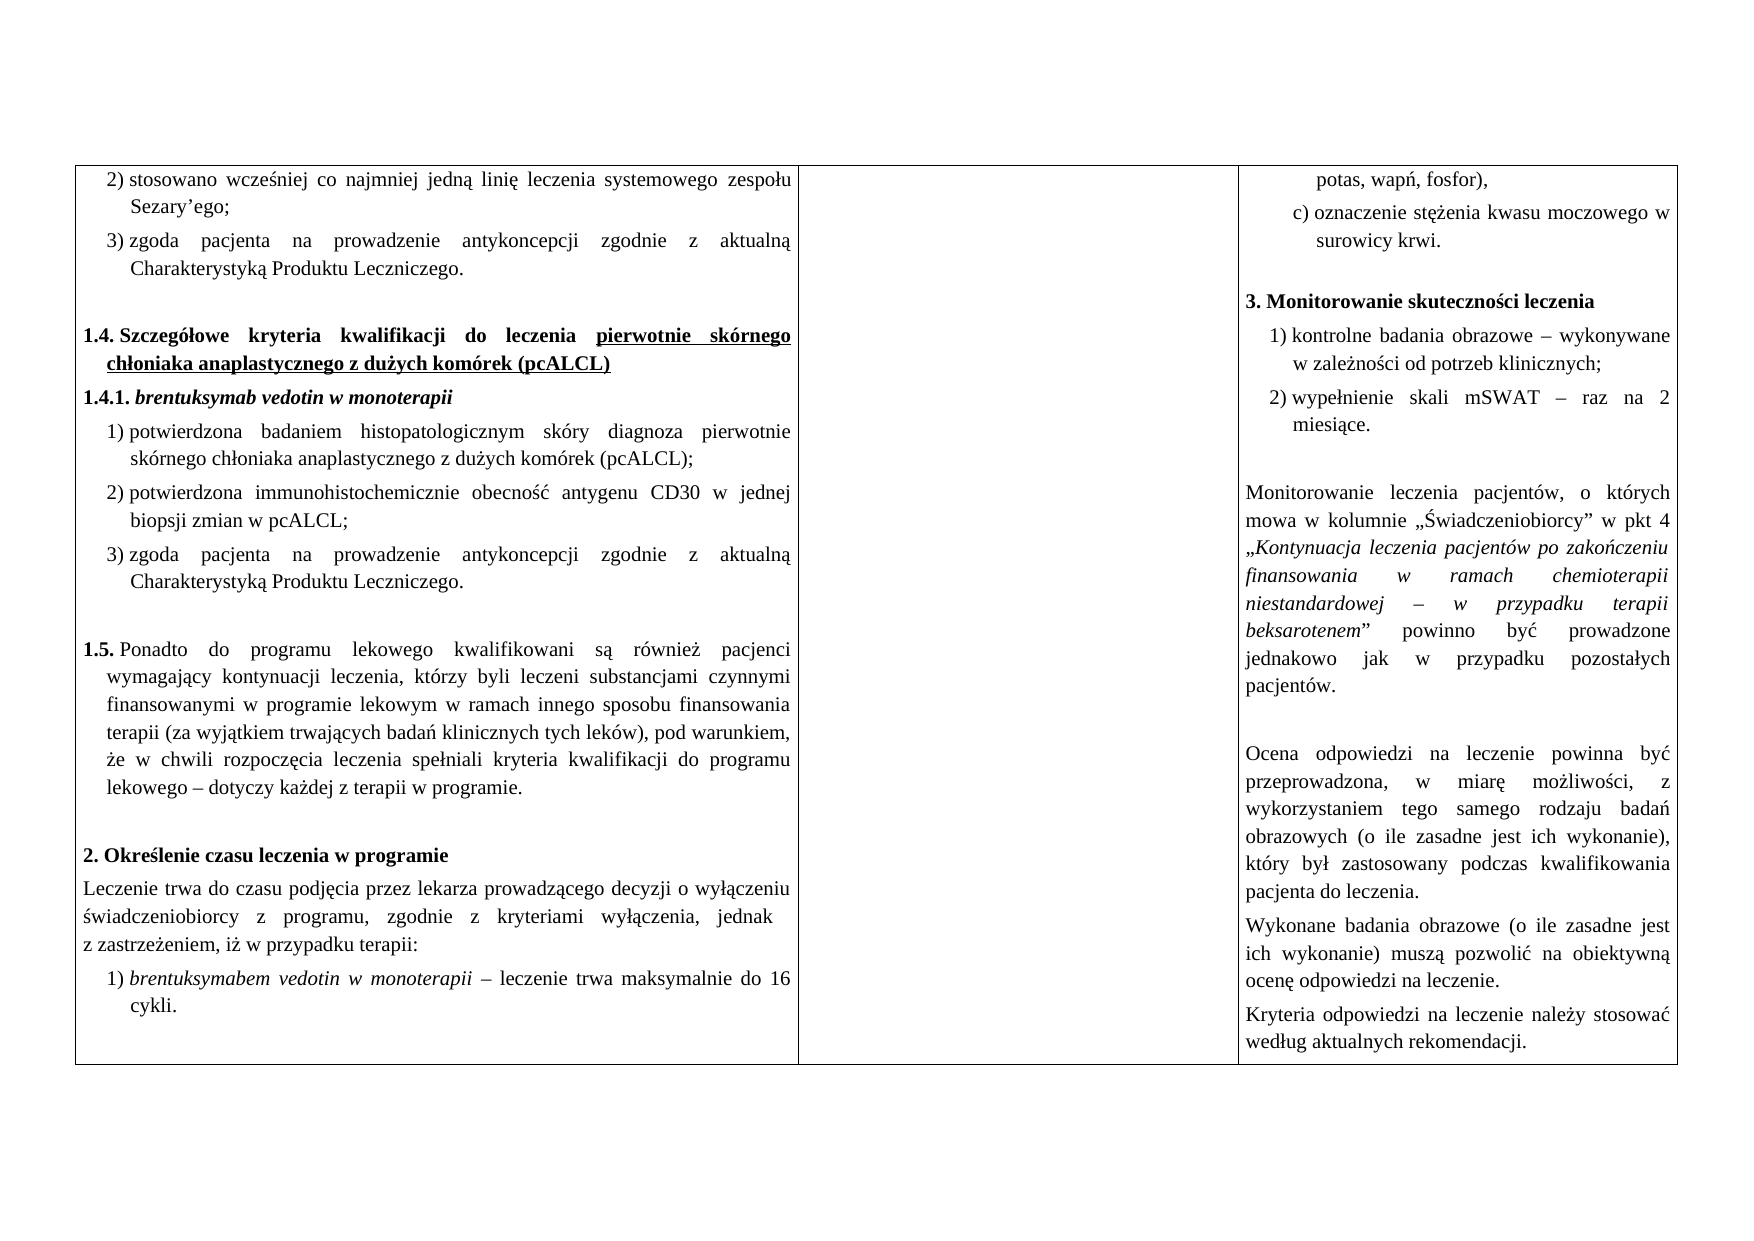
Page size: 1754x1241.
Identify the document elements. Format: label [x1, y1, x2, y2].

table_cell [1239, 166, 1677, 1064]
table_cell [76, 166, 798, 1064]
table_cell [799, 166, 1238, 1064]
